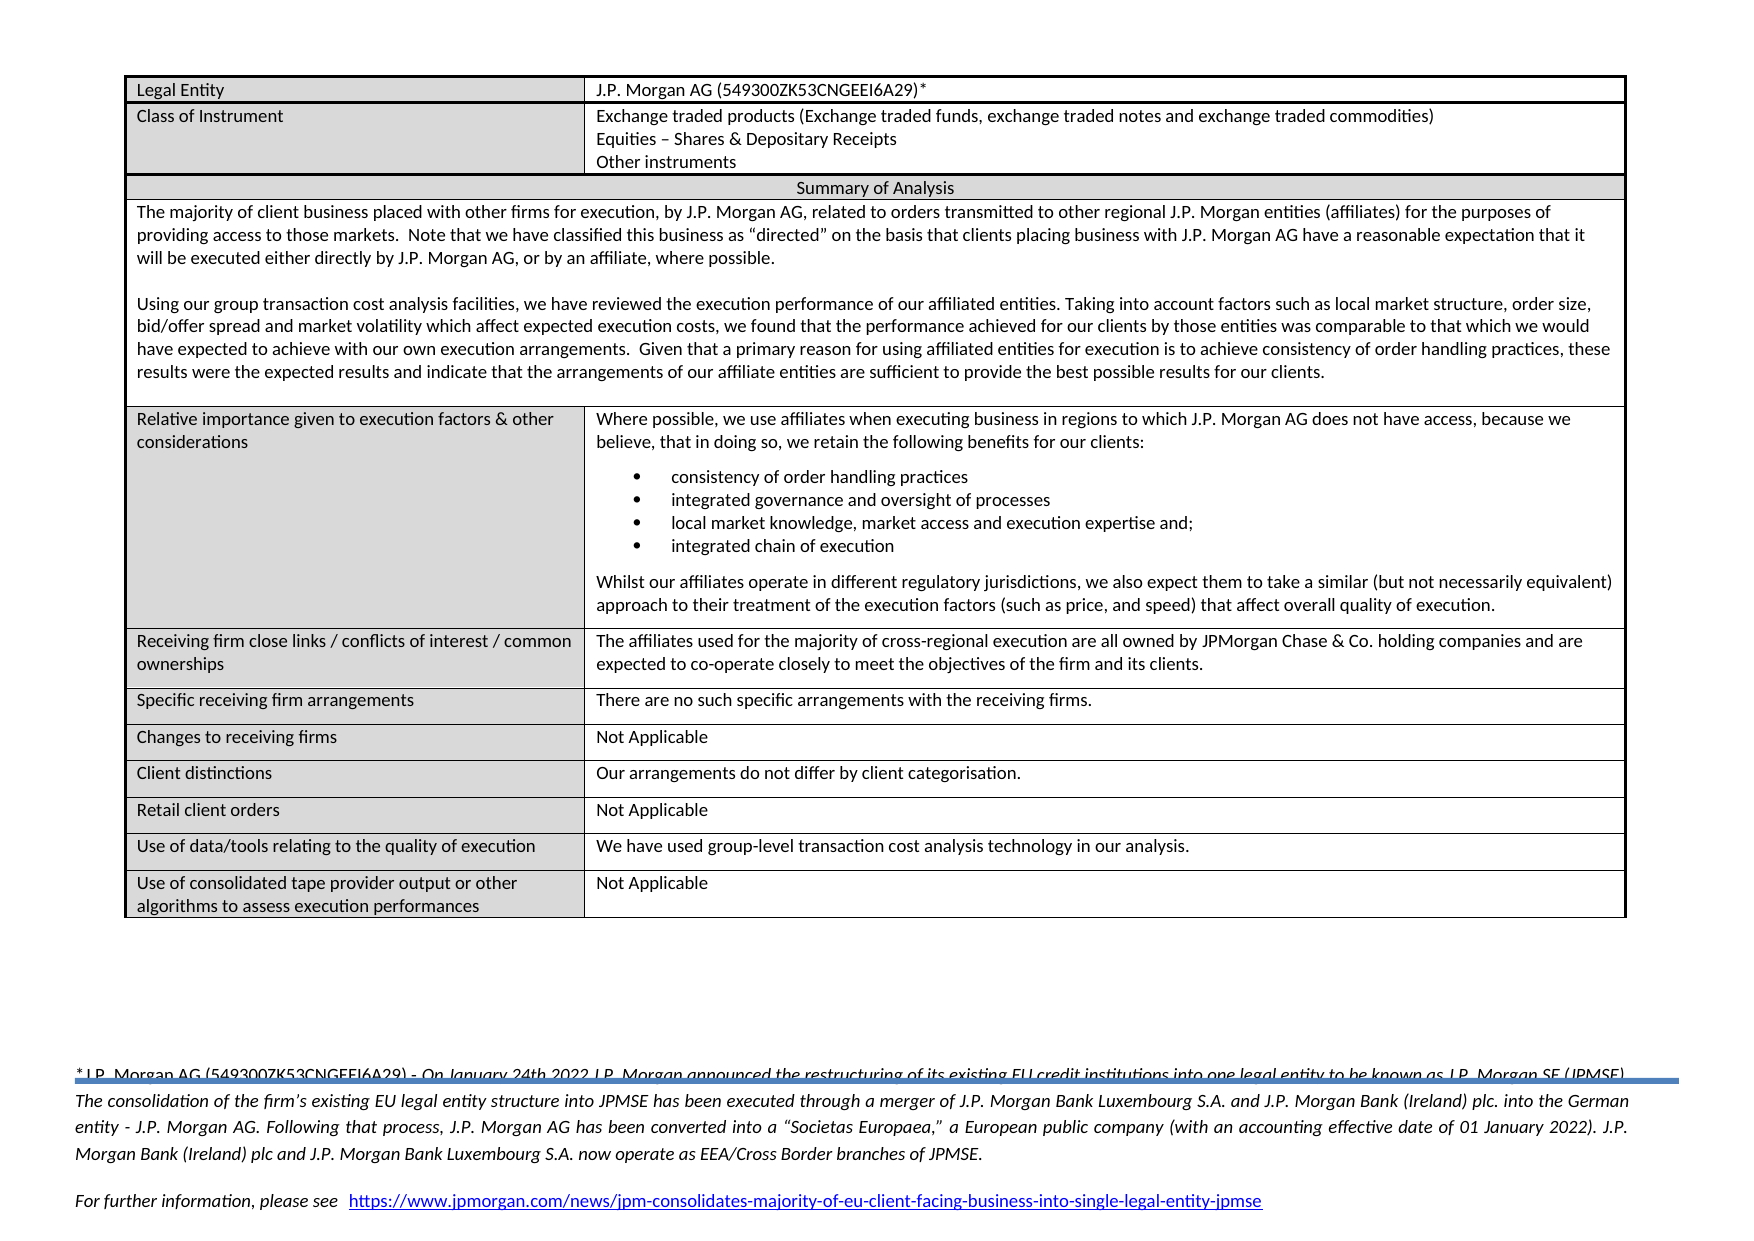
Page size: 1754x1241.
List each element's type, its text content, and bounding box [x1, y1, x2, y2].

table_cell Our arrangements do not differ by client categorisation. [585, 761, 1624, 797]
table_cell Retail client orders [127, 798, 584, 833]
table_cell Use of data/tools relating to the quality of execution [127, 834, 584, 870]
table_cell Specific receiving firm arrangements [127, 689, 584, 724]
table_cell The majority of client business placed with other firms for execution, by J.P. Morgan AG, related to orders transmitted to other regional J.P. Morgan entities (affiliates) for the purposes of providing access to those markets. Note that we have classified this business as “directed” on the basis that clients placing business with J.P. Morgan AG have a reasonable expectation that it will be executed either directly by J.P. Morgan AG, or by an affiliate, where possible. Using our group transaction cost analysis facilities, we have reviewed the execution performance of our affiliated entities. Taking into account factors such as local market structure, order size, bid/offer spread and market volatility which affect expected execution costs, we found that the performance achieved for our clients by those entities was comparable to that which we would have expected to achieve with our own execution arrangements. Given that a primary reason for using affiliated entities for execution is to achieve consistency of order handling practices, these results were the expected results and indicate that the arrangements of our affiliate entities are sufficient to provide the best possible results for our clients. [127, 200, 1624, 406]
table_cell Receiving firm close links / conflicts of interest / common ownerships [127, 629, 584, 687]
table_header J.P. Morgan AG (549300ZK53CNGEEI6A29)* [585, 78, 1624, 101]
table_cell Changes to receiving firms [127, 725, 584, 760]
table_cell Relative importance given to execution factors & other considerations [127, 407, 584, 628]
table_cell Not Applicable [585, 871, 1624, 917]
table_cell Not Applicable [585, 725, 1624, 760]
table_cell Exchange traded products (Exchange traded funds, exchange traded notes and exchange traded commodities) Equities – Shares & Depositary Receipts Other instruments [585, 104, 1624, 173]
table_cell Where possible, we use affiliates when executing business in regions to which J.P. Morgan AG does not have access, because we believe, that in doing so, we retain the following benefits for our clients: consistency of order handling practices integrated governance and oversight of processes local market knowledge, market access and execution expertise and; integrated chain of execution Whilst our affiliates operate in different regulatory jurisdictions, we also expect them to take a similar (but not necessarily equivalent) approach to their treatment of the execution factors (such as price, and speed) that affect overall quality of execution. [585, 407, 1624, 628]
table_cell Class of Instrument [127, 104, 584, 173]
table_cell There are no such specific arrangements with the receiving firms. [585, 689, 1624, 724]
table_cell Not Applicable [585, 798, 1624, 833]
table_header Legal Entity [127, 78, 584, 101]
table_cell Client distinctions [127, 761, 584, 797]
table_cell We have used group-level transaction cost analysis technology in our analysis. [585, 834, 1624, 870]
table_cell Summary of Analysis [127, 176, 1624, 199]
table_cell Use of consolidated tape provider output or other algorithms to assess execution performances [127, 871, 584, 917]
table_cell The affiliates used for the majority of cross-regional execution are all owned by JPMorgan Chase & Co. holding companies and are expected to co-operate closely to meet the objectives of the firm and its clients. [585, 629, 1624, 687]
